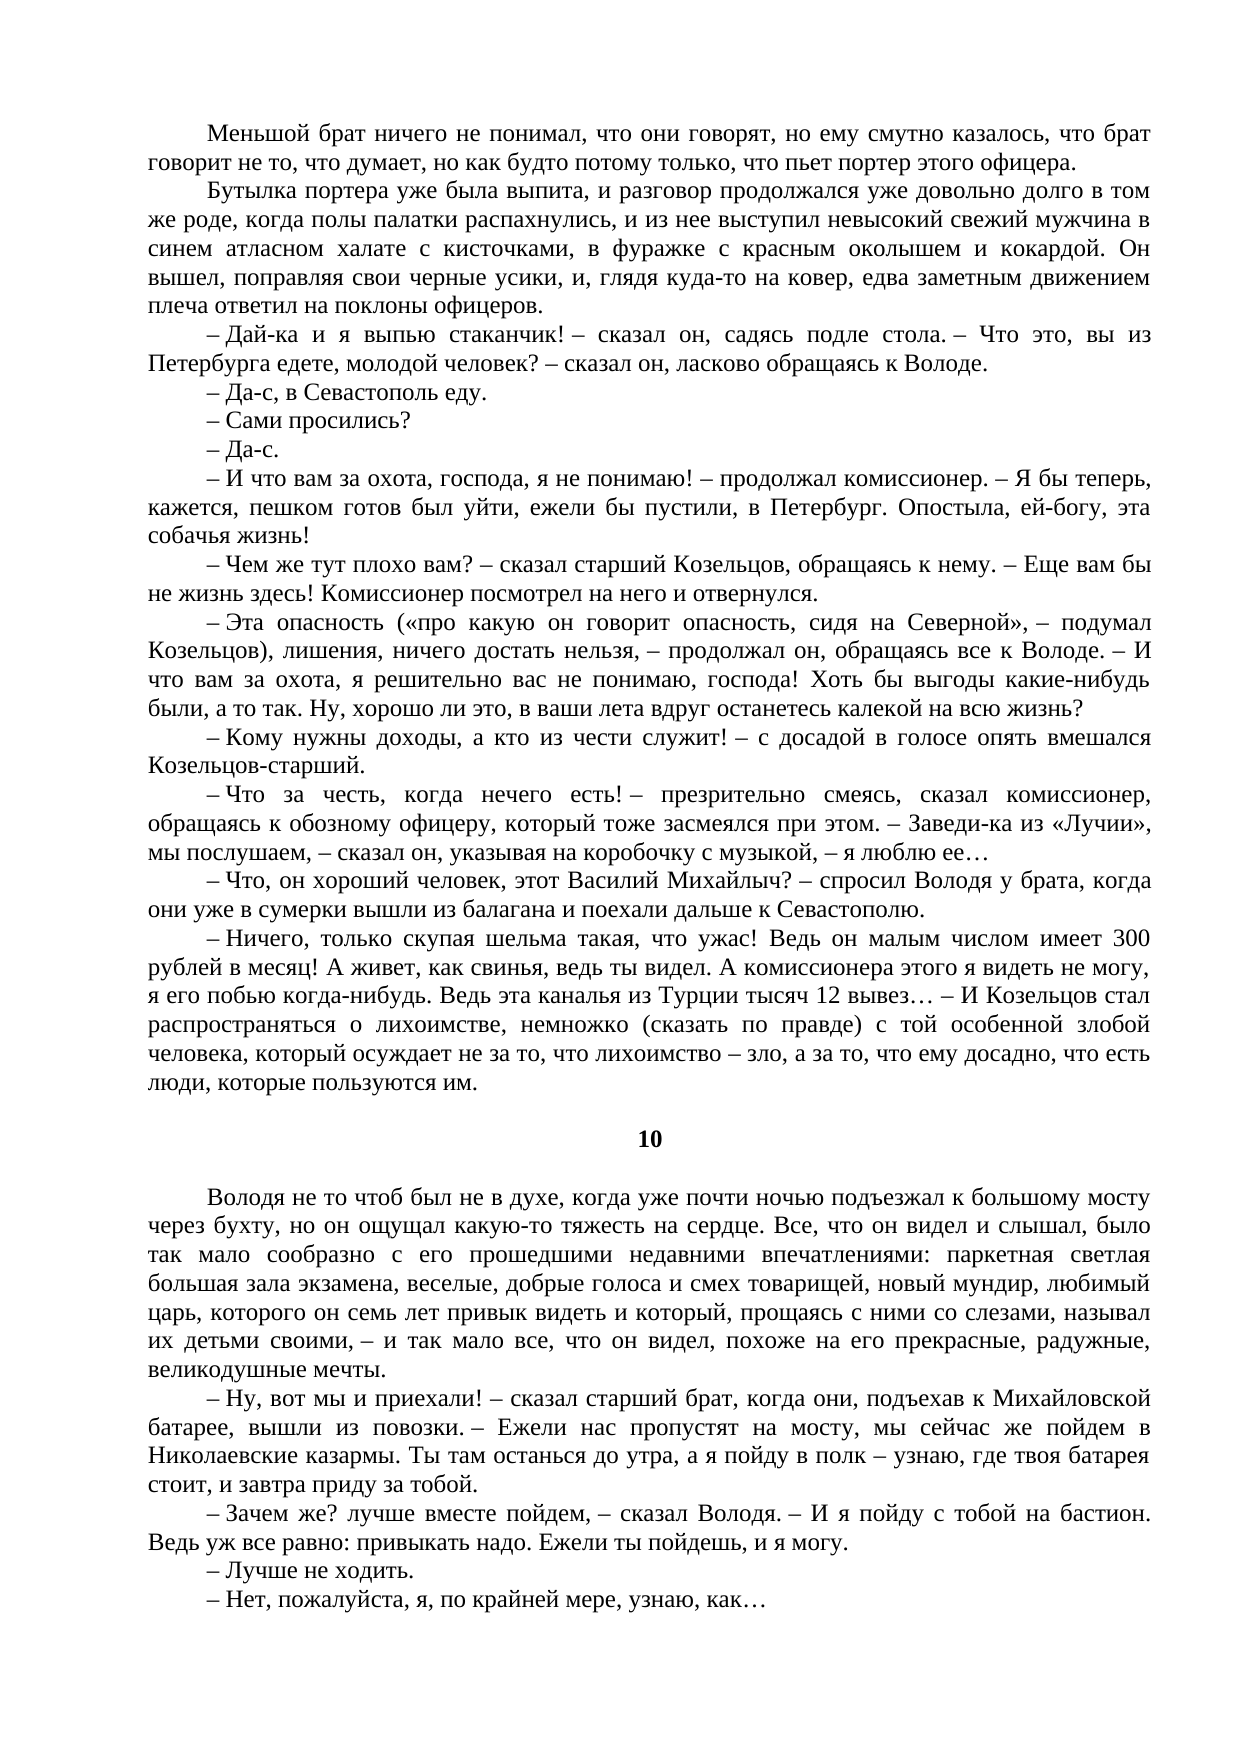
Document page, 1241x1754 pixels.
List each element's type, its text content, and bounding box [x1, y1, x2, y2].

text Меньшой брат ничего не понимал, что они говорят, но ему смутно казалось, что брат говорит не то, что думает, но как будто потому только, что пьет портер этого офицера. [148, 118, 1152, 176]
text – Что, он хороший человек, этот Василий Михайлыч? – спросил Володя у брата, когда они уже в сумерки вышли из балагана и поехали дальше к Севастополю. [148, 866, 1152, 923]
text – Лучше не ходить. [148, 1556, 1152, 1584]
text – Нет, пожалуйста, я, по крайней мере, узнаю, как… [148, 1584, 1152, 1613]
text – Сами просились? [148, 406, 1152, 434]
text – Ну, вот мы и приехали! – сказал старший брат, когда они, подъехав к Михайловской батарее, вышли из повозки. – Ежели нас пропустят на мосту, мы сейчас же пойдем в Николаевские казармы. Ты там останься до утра, а я пойду в полк – узнаю, где твоя батарея стоит, и завтра приду за тобой. [148, 1383, 1152, 1498]
text – Эта опасность («про какую он говорит опасность, сидя на Северной», – подумал Козельцов), лишения, ничего достать нельзя, – продолжал он, обращаясь все к Володе. – И что вам за охота, я решительно вас не понимаю, господа! Хоть бы выгоды какие-нибудь были, а то так. Ну, хорошо ли это, в ваши лета вдруг останетесь калекой на всю жизнь? [148, 607, 1152, 722]
text Бутылка портера уже была выпита, и разговор продолжался уже довольно долго в том же роде, когда полы палатки распахнулись, и из нее выступил невысокий свежий мужчина в синем атласном халате с кисточками, в фуражке с красным околышем и кокардой. Он вышел, поправляя свои черные усики, и, глядя куда-то на ковер, едва заметным движением плеча ответил на поклоны офицеров. [148, 176, 1152, 319]
text – Кому нужны доходы, а кто из чести служит! – с досадой в голосе опять вмешался Козельцов-старший. [148, 722, 1152, 779]
text – Дай-ка и я выпью стаканчик! – сказал он, садясь подле стола. – Что это, вы из Петербурга едете, молодой человек? – сказал он, ласково обращаясь к Володе. [148, 319, 1152, 377]
subtitle 10 [148, 1124, 1152, 1153]
text – Чем же тут плохо вам? – сказал старший Козельцов, обращаясь к нему. – Еще вам бы не жизнь здесь! Комиссионер посмотрел на него и отвернулся. [148, 549, 1152, 607]
text Володя не то чтоб был не в духе, когда уже почти ночью подъезжал к большому мосту через бухту, но он ощущал какую-то тяжесть на сердце. Все, что он видел и слышал, было так мало сообразно с его прошедшими недавними впечатлениями: паркетная светлая большая зала экзамена, веселые, добрые голоса и смех товарищей, новый мундир, любимый царь, которого он семь лет привык видеть и который, прощаясь с ними со слезами, называл их детьми своими, – и так мало все, что он видел, похоже на его прекрасные, радужные, великодушные мечты. [148, 1182, 1152, 1383]
text – Что за честь, когда нечего есть! – презрительно смеясь, сказал комиссионер, обращаясь к обозному офицеру, который тоже засмеялся при этом. – Заведи-ка из «Лучии», мы послушаем, – сказал он, указывая на коробочку с музыкой, – я люблю ее… [148, 779, 1152, 866]
text – Да-с, в Севастополь еду. [148, 377, 1152, 406]
text – Зачем же? лучше вместе пойдем, – сказал Володя. – И я пойду с тобой на бастион. Ведь уж все равно: привыкать надо. Ежели ты пойдешь, и я могу. [148, 1498, 1152, 1556]
text – Да-с. [148, 434, 1152, 463]
text – И что вам за охота, господа, я не понимаю! – продолжал комиссионер. – Я бы теперь, кажется, пешком готов был уйти, ежели бы пустили, в Петербург. Опостыла, ей-богу, эта собачья жизнь! [148, 463, 1152, 549]
text – Ничего, только скупая шельма такая, что ужас! Ведь он малым числом имеет 300 рублей в месяц! А живет, как свинья, ведь ты видел. А комиссионера этого я видеть не могу, я его побью когда-нибудь. Ведь эта каналья из Турции тысяч 12 вывез… – И Козельцов стал распространяться о лихоимстве, немножко (сказать по правде) с той особенной злобой человека, который осуждает не за то, что лихоимство – зло, а за то, что ему досадно, что есть люди, которые пользуются им. [148, 923, 1152, 1096]
